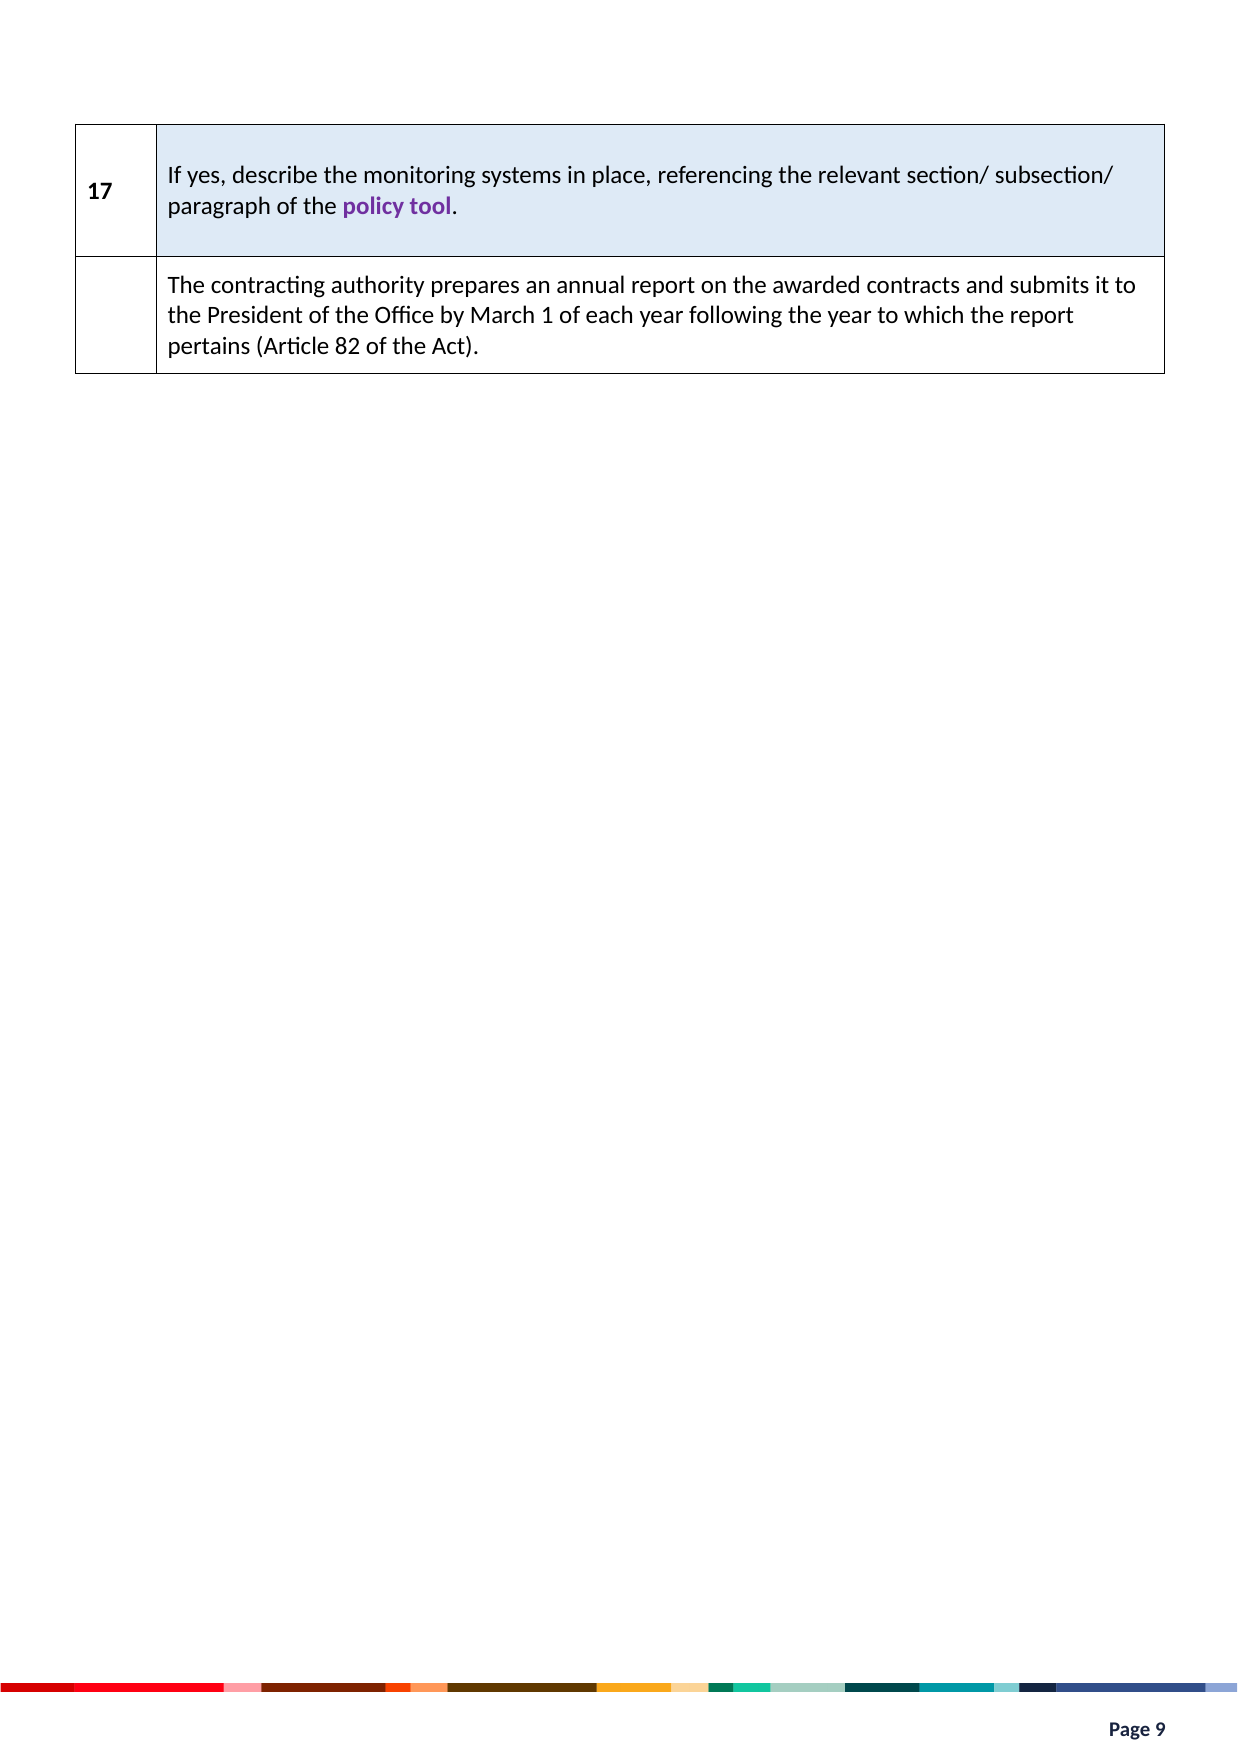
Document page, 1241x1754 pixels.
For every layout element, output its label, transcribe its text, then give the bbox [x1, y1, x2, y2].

table_cell If yes, describe the monitoring systems in place, referencing the relevant section/ subsection/ paragraph of the policy tool. [157, 125, 1164, 256]
table_cell 17 [76, 125, 156, 256]
table_cell [76, 257, 156, 373]
table_cell The contracting authority prepares an annual report on the awarded contracts and submits it to the President of the Office by March 1 of each year following the year to which the report pertains (Article 82 of the Act). [157, 257, 1164, 373]
picture [0, 1683, 1236, 1692]
